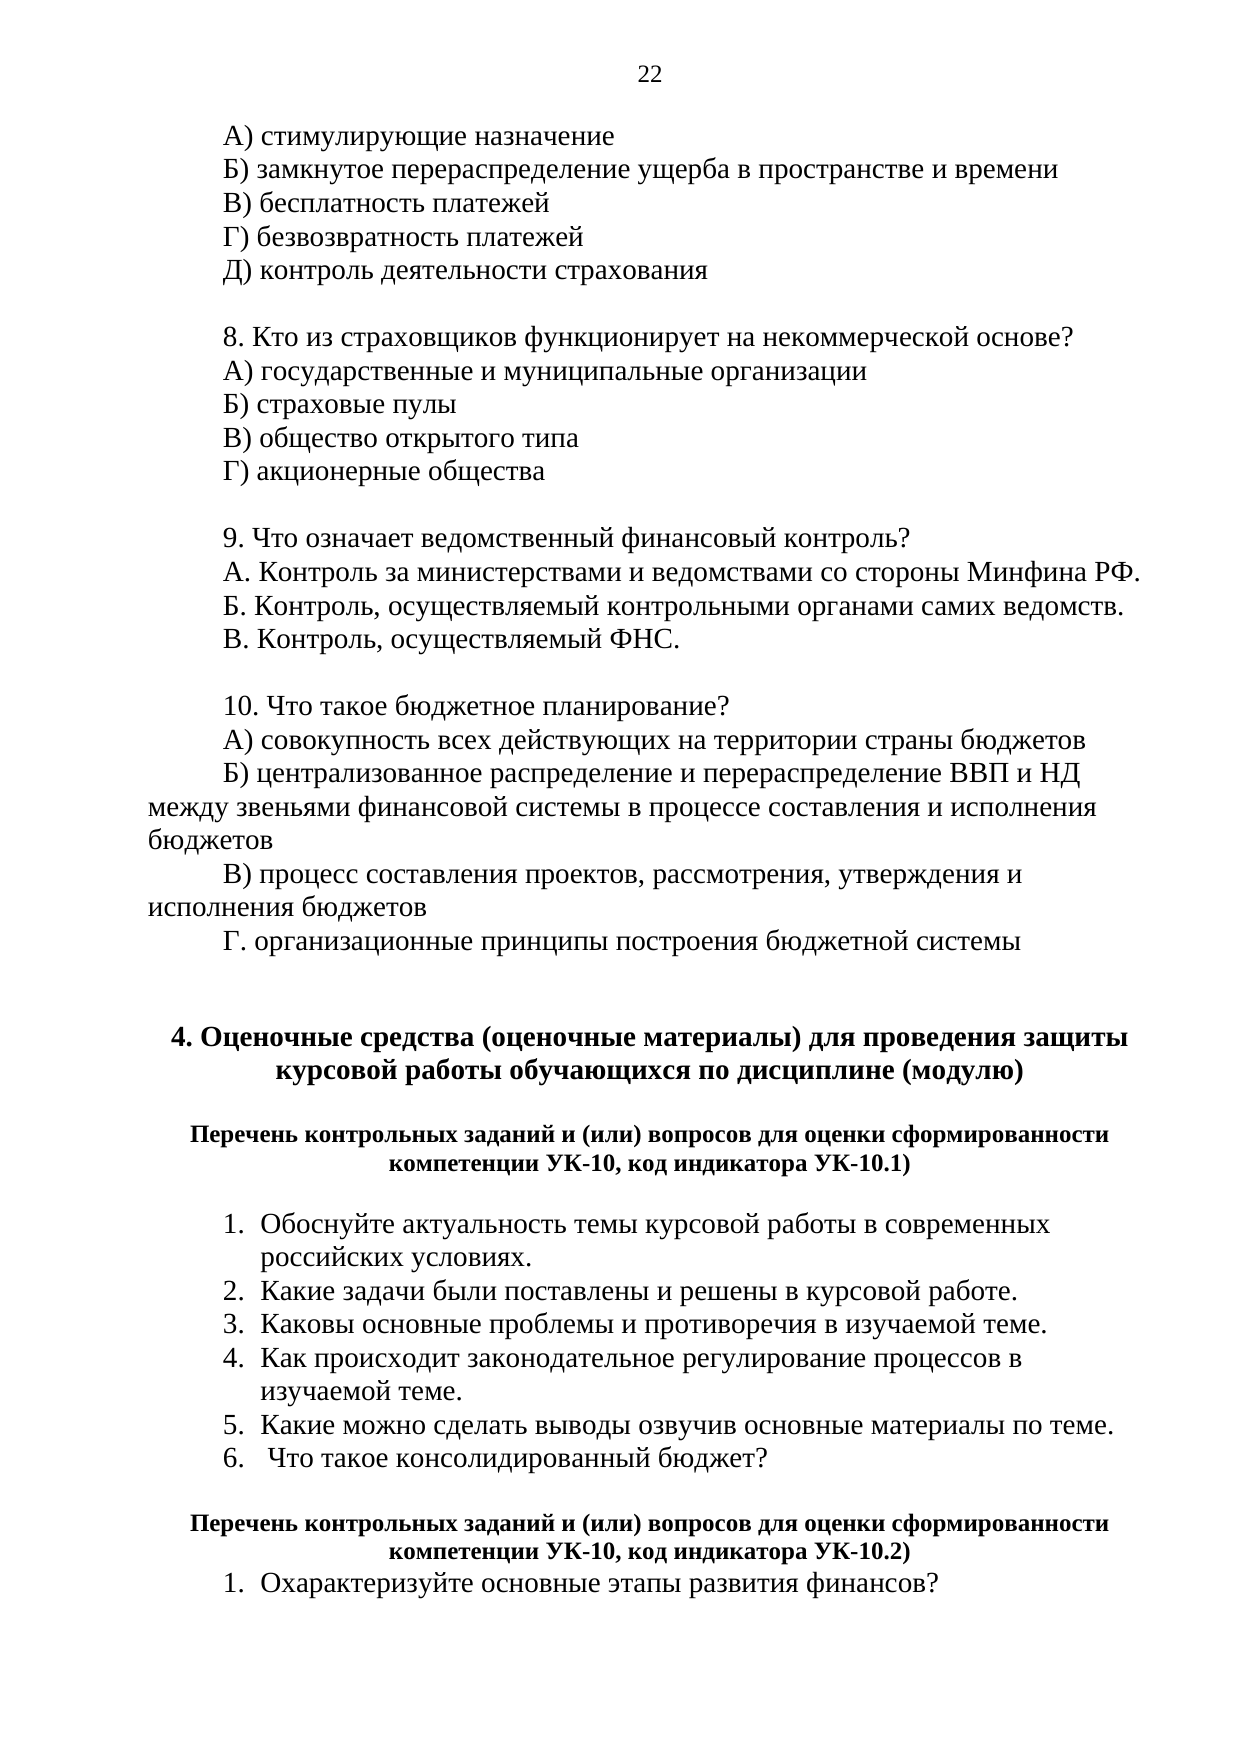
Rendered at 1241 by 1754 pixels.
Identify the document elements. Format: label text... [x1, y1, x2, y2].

text Б. Контроль, осуществляемый контрольными органами самих ведомств. [148, 588, 1152, 621]
text Перечень контрольных заданий и (или) вопросов для оценки сформированности компетенции УК-10, код индикатора УК-10.1) [148, 1119, 1152, 1177]
text Д) контроль деятельности страхования [148, 252, 1152, 286]
text Г. организационные принципы построения бюджетной системы [148, 923, 1152, 957]
text А) стимулирующие назначение [148, 118, 1152, 152]
text 10. Что такое бюджетное планирование? [148, 688, 1152, 722]
text 8. Кто из страховщиков функционирует на некоммерческой основе? [148, 319, 1152, 353]
text Г) акционерные общества [148, 453, 1152, 487]
text Б) замкнутое перераспределение ущерба в пространстве и времени [148, 152, 1152, 185]
list Какие можно сделать выводы озвучив основные материалы по теме. [223, 1407, 1152, 1441]
list Охарактеризуйте основные этапы развития финансов? [223, 1565, 1152, 1599]
text В) процесс составления проектов, рассмотрения, утверждения и исполнения бюджетов [148, 856, 1152, 923]
text Б) централизованное распределение и перераспределение ВВП и НД между звеньями финансовой системы в процессе составления и исполнения бюджетов [148, 755, 1152, 856]
list Какие задачи были поставлены и решены в курсовой работе. [223, 1273, 1152, 1306]
text В) бесплатность платежей [148, 185, 1152, 219]
text Перечень контрольных заданий и (или) вопросов для оценки сформированности компетенции УК-10, код индикатора УК-10.2) [148, 1508, 1152, 1565]
list Что такое консолидированный бюджет? [223, 1441, 1152, 1474]
text А) совокупность всех действующих на территории страны бюджетов [148, 722, 1152, 755]
text Б) страховые пулы [148, 386, 1152, 420]
list Обоснуйте актуальность темы курсовой работы в современных российских условиях. [223, 1206, 1152, 1273]
text 4. Оценочные средства (оценочные материалы) для проведения защиты курсовой работы обучающихся по дисциплине (модулю) [148, 1019, 1152, 1086]
text В. Контроль, осуществляемый ФНС. [148, 621, 1152, 655]
text Г) безвозвратность платежей [148, 219, 1152, 252]
text А) государственные и муниципальные организации [148, 353, 1152, 386]
text В) общество открытого типа [148, 420, 1152, 453]
list Каковы основные проблемы и противоречия в изучаемой теме. [223, 1306, 1152, 1340]
text А. Контроль за министерствами и ведомствами со стороны Минфина РФ. [148, 554, 1152, 588]
text 9. Что означает ведомственный финансовый контроль? [148, 521, 1152, 554]
list Как происходит законодательное регулирование процессов в изучаемой теме. [223, 1340, 1152, 1407]
